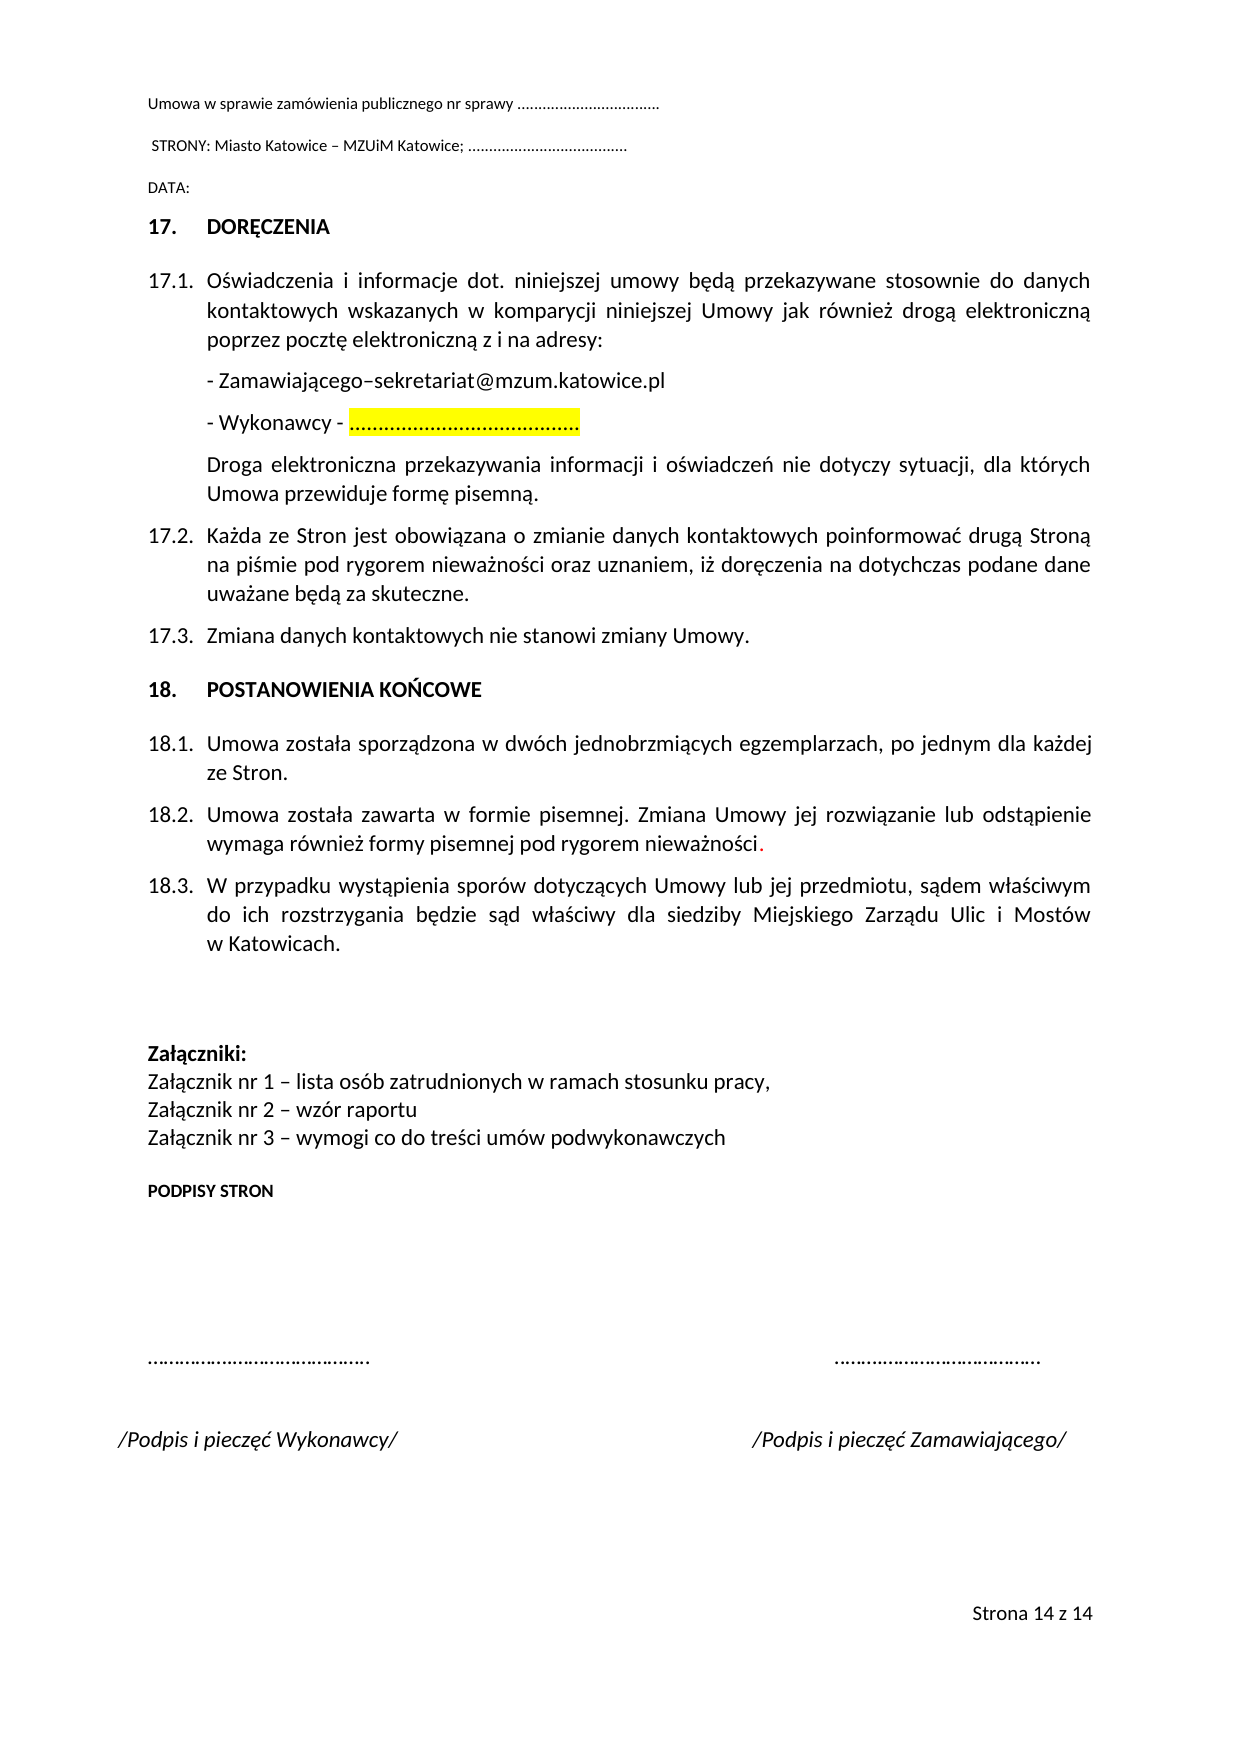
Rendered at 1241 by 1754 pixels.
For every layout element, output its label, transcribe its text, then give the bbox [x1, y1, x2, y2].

text W przypadku wystąpienia sporów dotyczących Umowy lub jej przedmiotu, sądem właściwym do ich rozstrzygania będzie sąd właściwy dla siedziby Miejskiego Zarządu Ulic i Mostów w Katowicach. [148, 870, 1093, 957]
text Umowa została zawarta w formie pisemnej. Zmiana Umowy jej rozwiązanie lub odstąpienie wymaga również formy pisemnej pod rygorem nieważności. [148, 799, 1093, 857]
text Zmiana danych kontaktowych nie stanowi zmiany Umowy. [148, 620, 1093, 649]
subtitle Doręczenia [148, 211, 1093, 241]
text Każda ze Stron jest obowiązana o zmianie danych kontaktowych poinformować drugą Stroną na piśmie pod rygorem nieważności oraz uznaniem, iż doręczenia na dotychczas podane dane uważane będą za skuteczne. [148, 520, 1093, 607]
list - Wykonawcy - ........................................ [207, 407, 1093, 436]
text PODPISY STRON [148, 1179, 1093, 1202]
list - Zamawiającego–sekretariat@mzum.katowice.pl [207, 366, 1093, 395]
list Droga elektroniczna przekazywania informacji i oświadczeń nie dotyczy sytuacji, dla których Umowa przewiduje formę pisemną. [207, 449, 1093, 507]
text …………….…………………….. ..…….………………………… [148, 1341, 1093, 1370]
subtitle Postanowienia końcowe [148, 674, 1093, 703]
text Załącznik nr 2 – wzór raportu [148, 1095, 1093, 1123]
text Oświadczenia i informacje dot. niniejszej umowy będą przekazywane stosownie do danych kontaktowych wskazanych w komparycji niniejszej Umowy jak również drogą elektroniczną poprzez pocztę elektroniczną z i na adresy: [148, 266, 1093, 353]
text Umowa została sporządzona w dwóch jednobrzmiących egzemplarzach, po jednym dla każdej ze Stron. [148, 728, 1093, 786]
text Załącznik nr 3 – wymogi co do treści umów podwykonawczych [148, 1123, 1093, 1151]
text Załączniki: [148, 1039, 1093, 1067]
text Załącznik nr 1 – lista osób zatrudnionych w ramach stosunku pracy, [148, 1067, 1093, 1095]
text /Podpis i pieczęć Wykonawcy/ /Podpis i pieczęć Zamawiającego/ [118, 1424, 1141, 1453]
